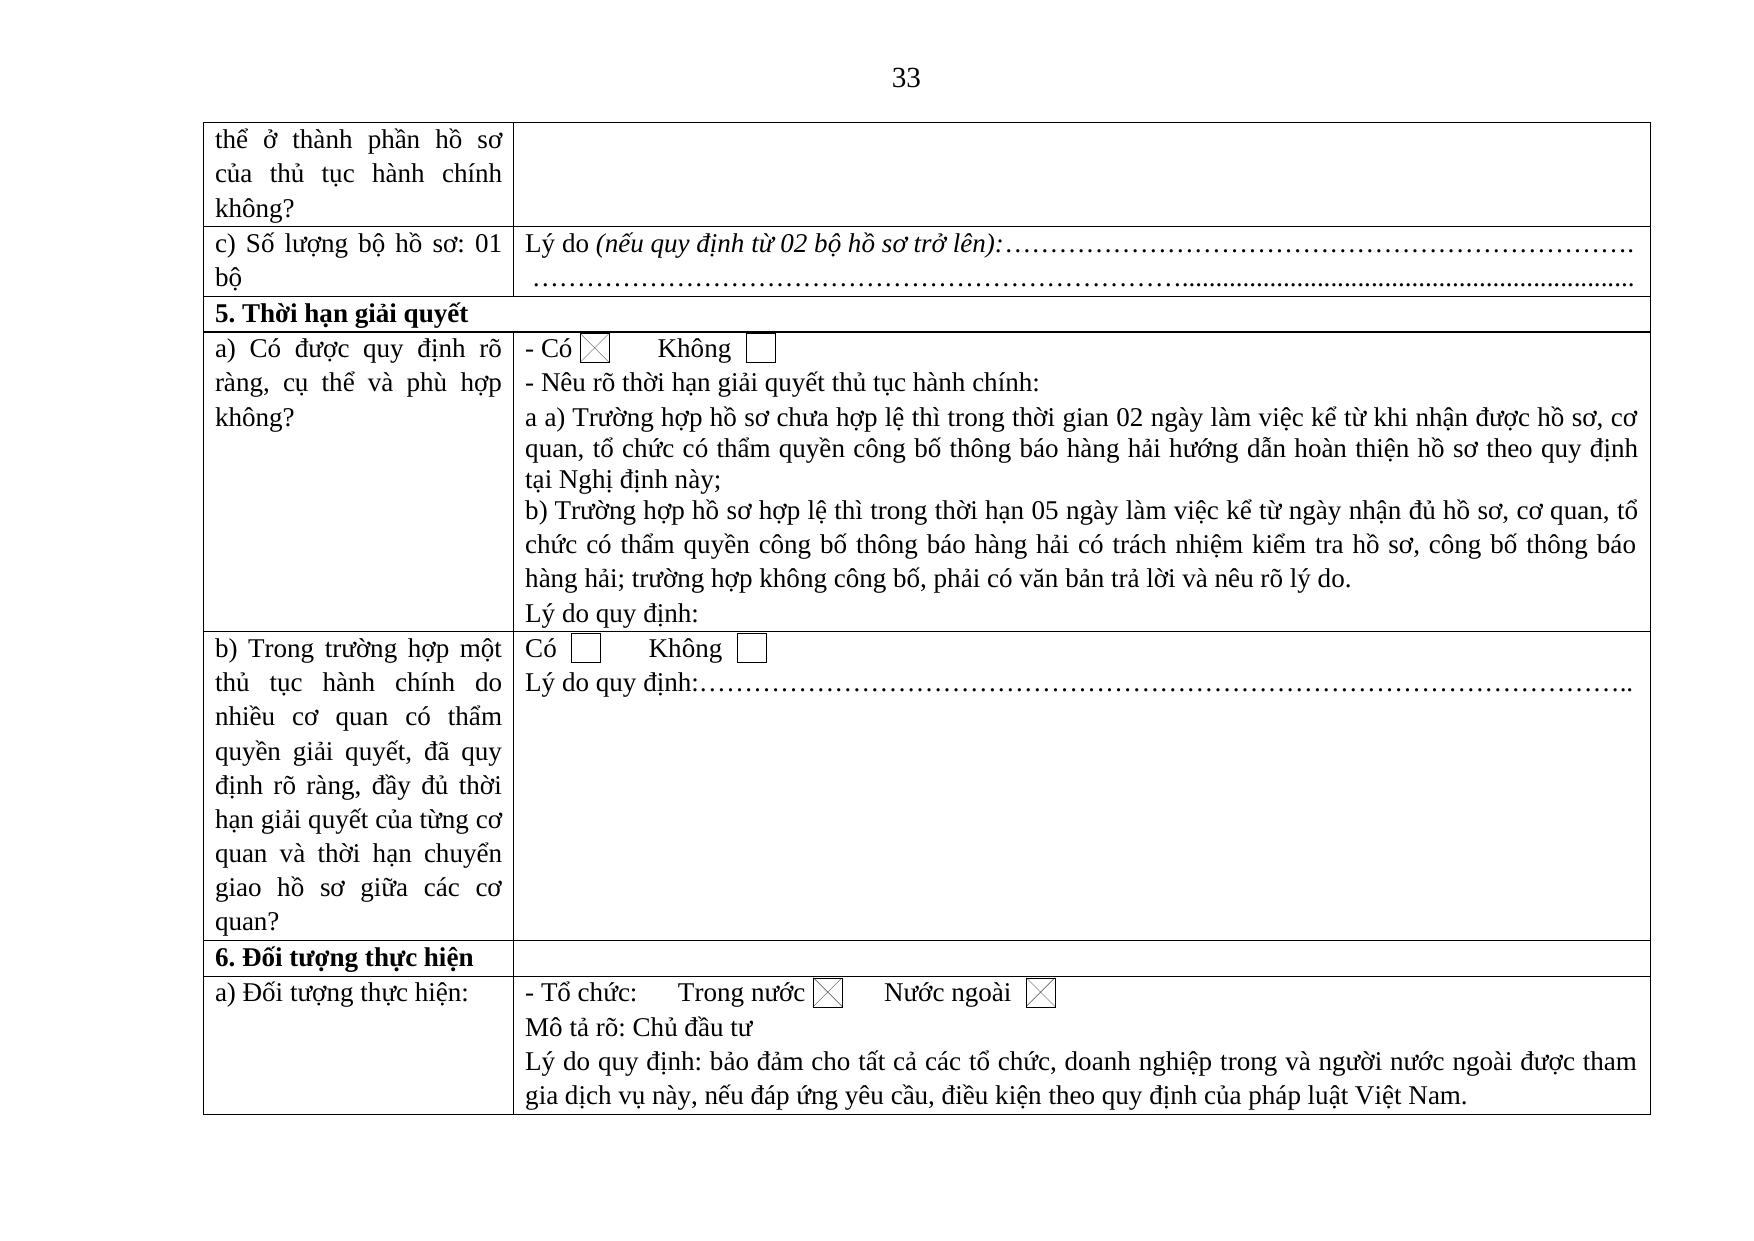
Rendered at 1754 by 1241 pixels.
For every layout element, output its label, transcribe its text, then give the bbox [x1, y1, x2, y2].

table_cell b) Trong trường hợp một thủ tục hành chính do nhiều cơ quan có thẩm quyền giải quyết, đã quy định rõ ràng, đầy đủ thời hạn giải quyết của từng cơ quan và thời hạn chuyển giao hồ sơ giữa các cơ quan? [204, 632, 513, 940]
table_cell c) Số lượng bộ hồ sơ: 01 bộ [204, 227, 513, 296]
table_cell Có Không Lý do quy định:………………………………………………………………………………………….. [514, 632, 1650, 940]
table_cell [514, 977, 1650, 1113]
table_cell - Có Không - Nêu rõ thời hạn giải quyết thủ tục hành chính: a a) Trường hợp hồ sơ chưa hợp lệ thì trong thời gian 02 ngày làm việc kể từ khi nhận được hồ sơ, cơ quan, tổ chức có thẩm quyền công bố thông báo hàng hải hướng dẫn hoàn thiện hồ sơ theo quy định tại Nghị định này; b) Trường hợp hồ sơ hợp lệ thì trong thời hạn 05 ngày làm việc kể từ ngày nhận đủ hồ sơ, cơ quan, tổ chức có thẩm quyền công bố thông báo hàng hải có trách nhiệm kiểm tra hồ sơ, công bố thông báo hàng hải; trường hợp không công bố, phải có văn bản trả lời và nêu rõ lý do. Lý do quy định: [514, 333, 1650, 631]
table_cell [514, 941, 1650, 976]
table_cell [204, 123, 513, 226]
table_cell Lý do (nếu quy định từ 02 bộ hồ sơ trở lên):……………………………………………………………. ………………………………………………………………................................................................... [514, 227, 1650, 296]
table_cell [204, 977, 513, 1113]
table_cell 5. Thời hạn giải quyết [204, 297, 1650, 331]
table_cell 6. Đối tượng thực hiện [204, 941, 513, 976]
table_cell a) Có được quy định rõ ràng, cụ thể và phù hợp không? [204, 333, 513, 631]
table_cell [514, 123, 1650, 226]
